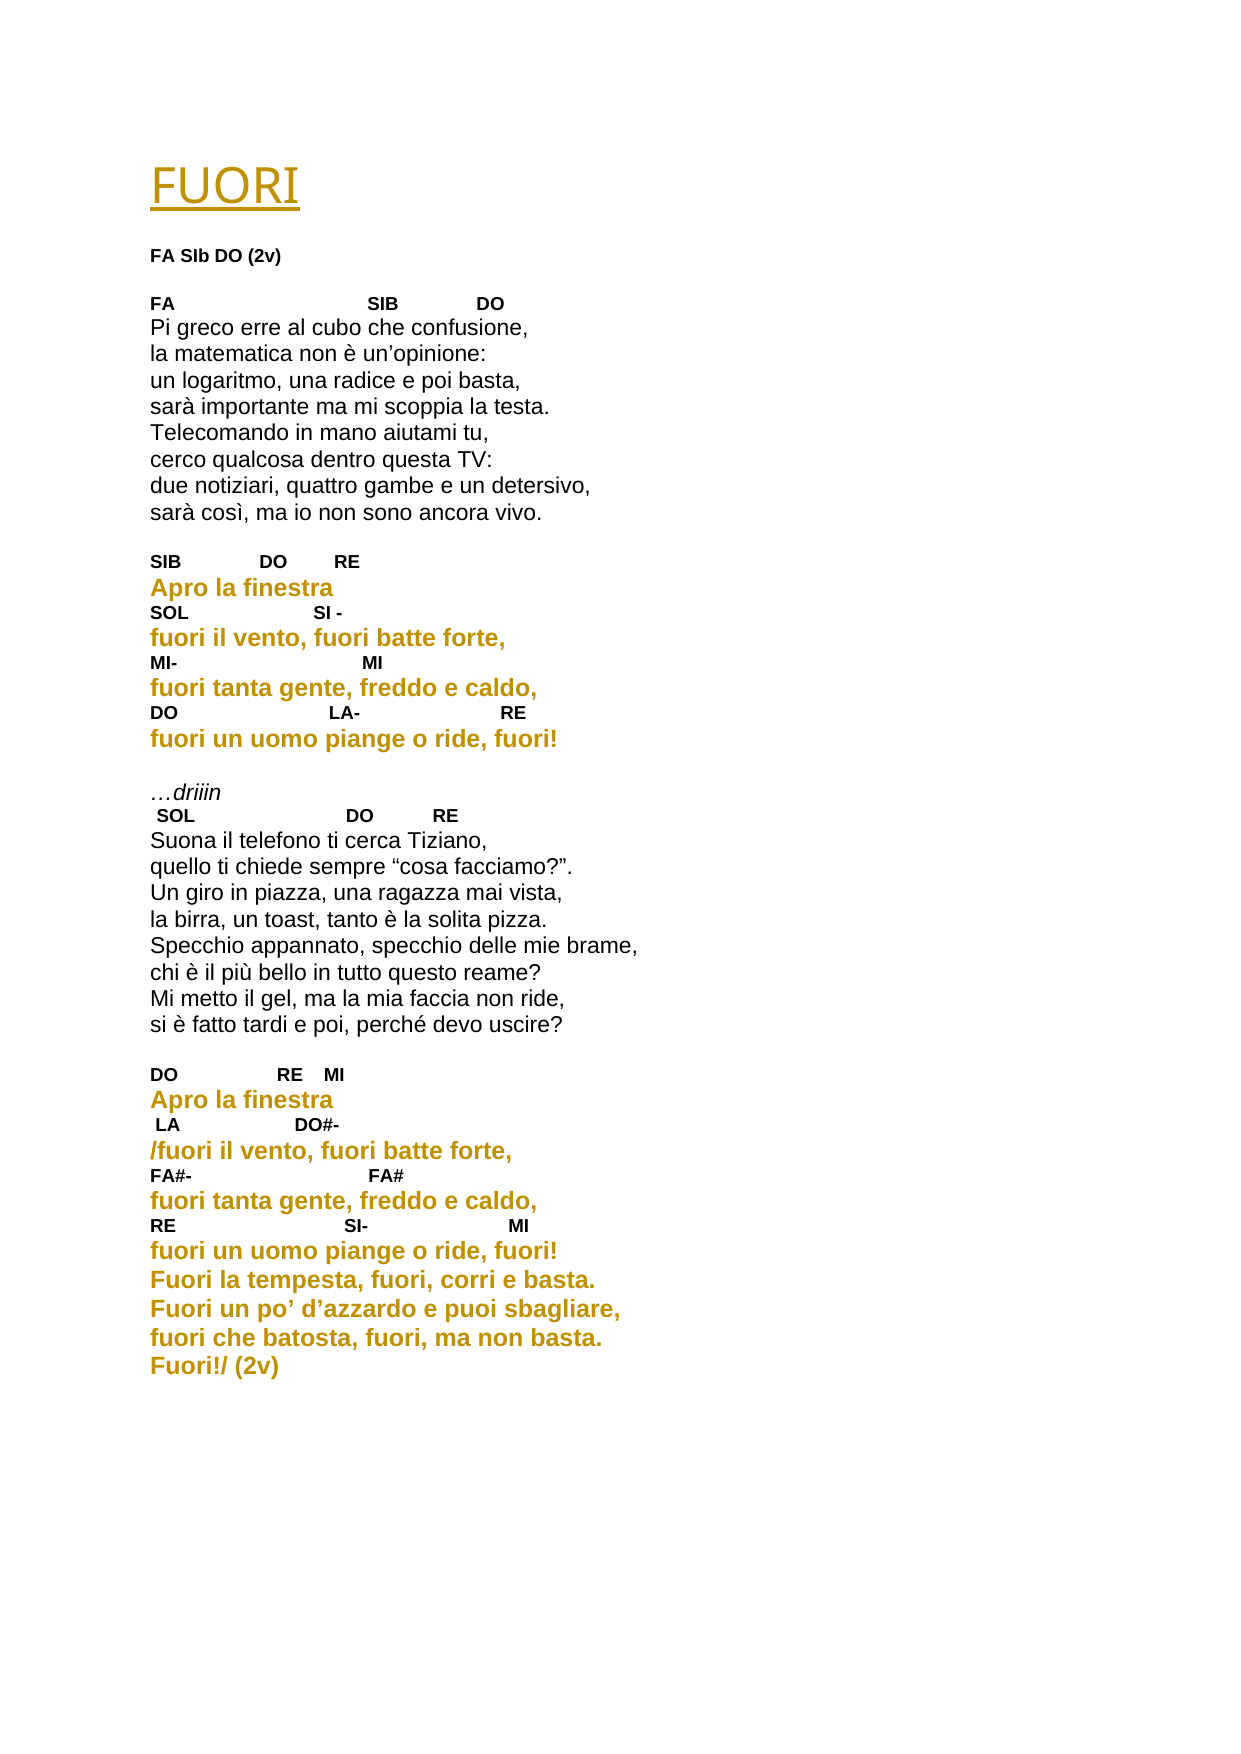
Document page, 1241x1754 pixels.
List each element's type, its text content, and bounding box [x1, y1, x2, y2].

text …driiin [150, 779, 1090, 805]
text RE SI- MI [150, 1215, 1090, 1236]
text SIB DO RE [150, 551, 1090, 573]
text fuori un uomo piange o ride, fuori! [150, 1236, 1090, 1265]
text fuori tanta gente, freddo e caldo, [150, 1186, 1090, 1215]
text FA#- FA# [150, 1164, 1090, 1186]
text Mi metto il gel, ma la mia faccia non ride, [150, 985, 1090, 1011]
text la matematica non è un’opinione: [150, 340, 1090, 367]
text Specchio appannato, specchio delle mie brame, [150, 932, 1090, 958]
text Apro la finestra [150, 1085, 1090, 1114]
text Apro la finestra [150, 573, 1090, 601]
text Pi greco erre al cubo che confusione, [150, 314, 1090, 340]
text Fuori!/ (2v) [150, 1351, 1090, 1380]
text fuori il vento, fuori batte forte, [150, 623, 1090, 652]
text DO LA- RE [150, 702, 1090, 724]
text quello ti chiede sempre “cosa facciamo?”. [150, 853, 1090, 879]
text LA DO#- [150, 1114, 1090, 1136]
text FA SIB DO [150, 292, 1090, 314]
text cerco qualcosa dentro questa TV: [150, 446, 1090, 472]
text Fuori un po’ d’azzardo e puoi sbagliare, [150, 1294, 1090, 1323]
text Suona il telefono ti cerca Tiziano, [150, 827, 1090, 853]
text MI- MI [150, 652, 1090, 673]
text sarà importante ma mi scoppia la testa. [150, 393, 1090, 419]
text un logaritmo, una radice e poi basta, [150, 367, 1090, 393]
text si è fatto tardi e poi, perché devo uscire? [150, 1011, 1090, 1037]
text fuori che batosta, fuori, ma non basta. [150, 1323, 1090, 1351]
text due notiziari, quattro gambe e un detersivo, [150, 472, 1090, 498]
text Telecomando in mano aiutami tu, [150, 419, 1090, 446]
text chi è il più bello in tutto questo reame? [150, 958, 1090, 985]
text SOL DO RE [150, 805, 1090, 827]
text DO RE MI [150, 1064, 1090, 1085]
text SOL SI - [150, 601, 1090, 623]
text fuori un uomo piange o ride, fuori! [150, 724, 1090, 752]
text FA SIb DO (2v) [150, 244, 1090, 266]
text sarà così, ma io non sono ancora vivo. [150, 498, 1090, 525]
text /fuori il vento, fuori batte forte, [150, 1136, 1090, 1164]
text Un giro in piazza, una ragazza mai vista, [150, 879, 1090, 906]
text Fuori la tempesta, fuori, corri e basta. [150, 1265, 1090, 1294]
text fuori tanta gente, freddo e caldo, [150, 673, 1090, 702]
text la birra, un toast, tanto è la solita pizza. [150, 906, 1090, 932]
title FUORI [150, 150, 1090, 218]
